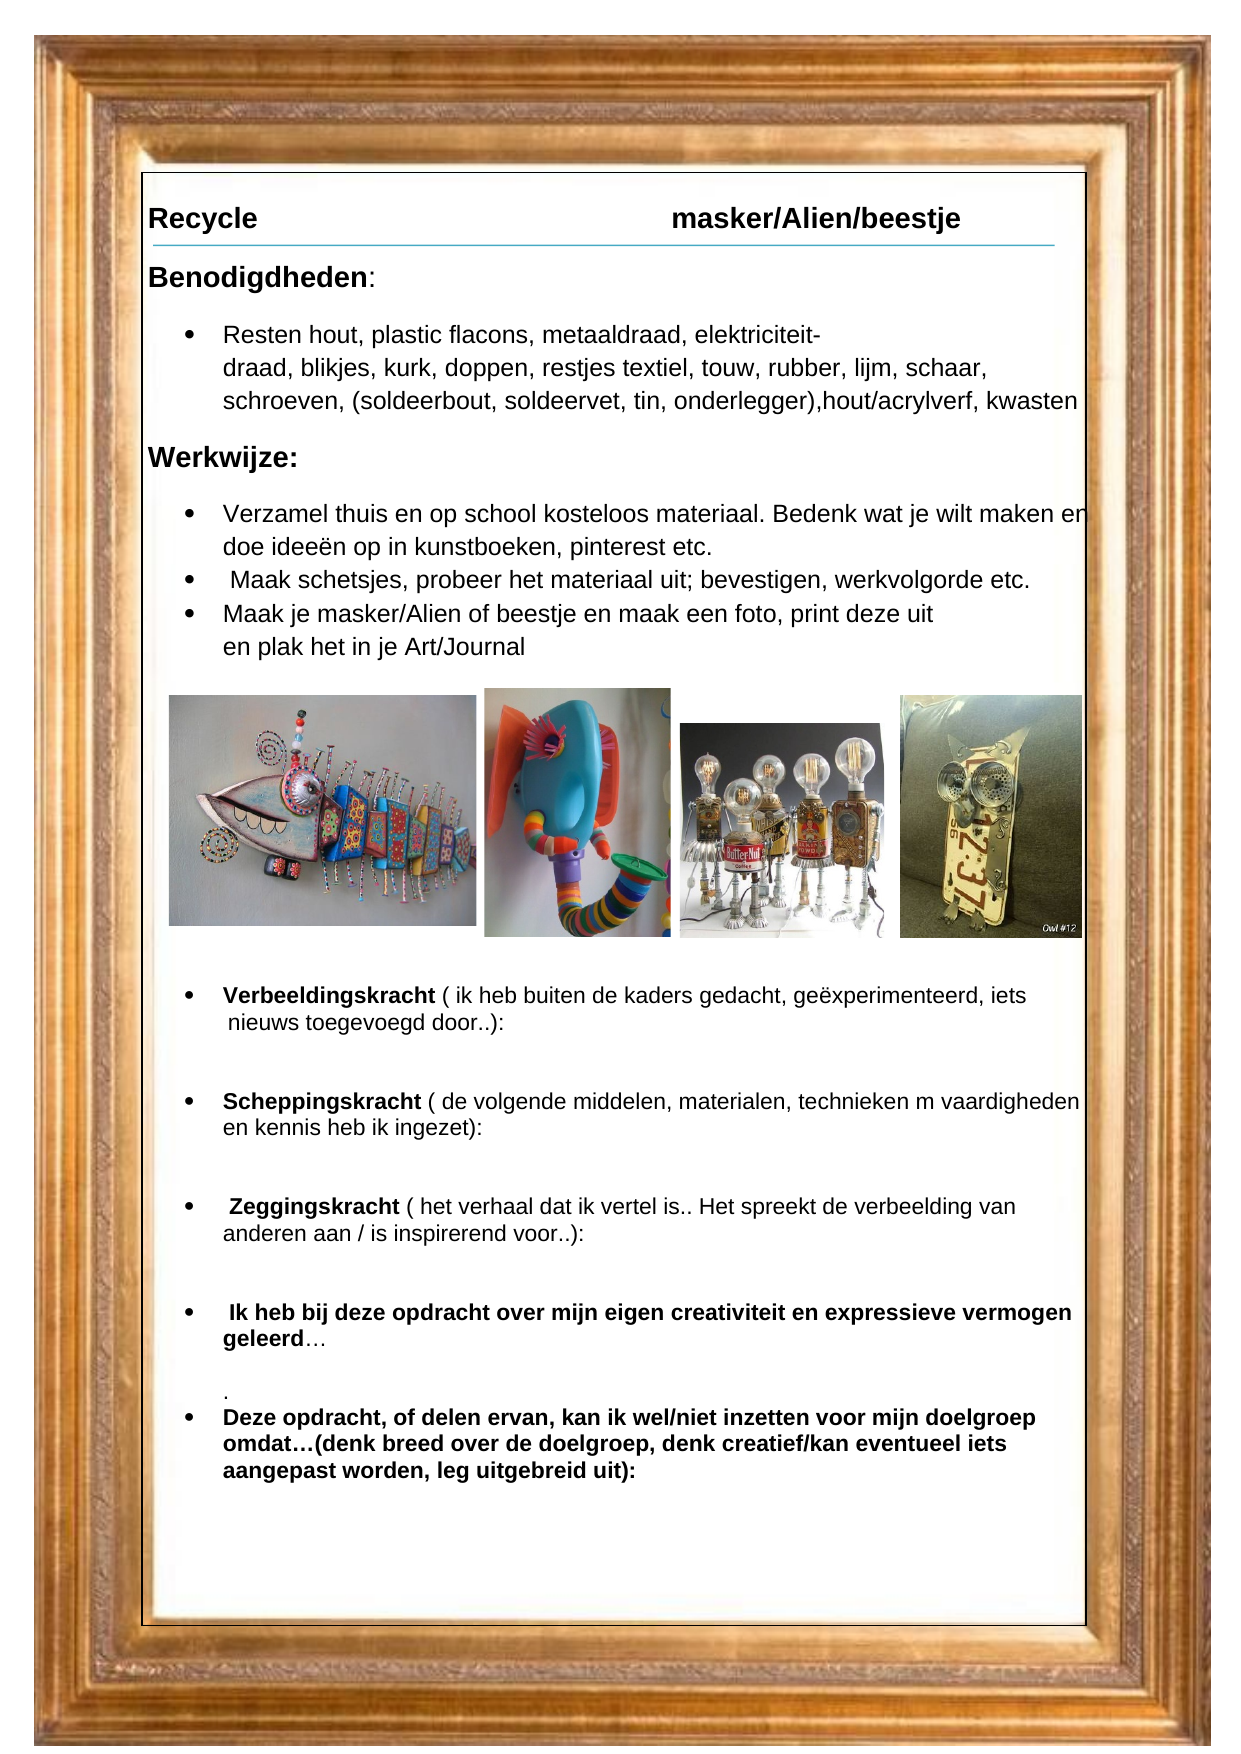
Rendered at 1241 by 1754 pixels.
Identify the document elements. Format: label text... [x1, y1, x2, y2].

list Ik heb bij deze opdracht over mijn eigen creativiteit en expressieve vermogen geleerd… [185, 1299, 1093, 1351]
text nieuws toegevoegd door..): [148, 1009, 1093, 1035]
text Werkwijze: [148, 440, 1093, 473]
list Verzamel thuis en op school kosteloos materiaal. Bedenk wat je wilt maken en doe ideeën op in kunstboeken, pinterest etc. [185, 499, 1093, 561]
list Resten hout, plastic flacons, metaaldraad, elektriciteit- [185, 320, 1093, 349]
list Maak je masker/Alien of beestje en maak een foto, print deze uit [185, 598, 1093, 627]
list Scheppingskracht ( de volgende middelen, materialen, technieken m vaardigheden en kennis heb ik ingezet): [185, 1088, 1093, 1141]
list draad, blikjes, kurk, doppen, restjes textiel, touw, rubber, lijm, schaar, schroeven, (soldeerbout, soldeervet, tin, onderlegger),hout/acrylverf, kwasten [223, 353, 1093, 415]
text Benodigdheden: [148, 261, 1093, 294]
list Deze opdracht, of delen ervan, kan ik wel/niet inzetten voor mijn doelgroep omdat…(denk breed over de doelgroep, denk creatief/kan eventueel iets aangepast worden, leg uitgebreid uit): [185, 1404, 1093, 1483]
text Recycle masker/Alien/beestje [148, 201, 1093, 234]
picture [34, 35, 1211, 1746]
list Verbeeldingskracht ( ik heb buiten de kaders gedacht, geëxperimenteerd, iets [185, 982, 1093, 1009]
list en plak het in je Art/Journal [223, 632, 1093, 660]
list Maak schetsjes, probeer het materiaal uit; bevestigen, werkvolgorde etc. [185, 565, 1093, 594]
text . [223, 1378, 1093, 1404]
list Zeggingskracht ( het verhaal dat ik vertel is.. Het spreekt de verbeelding van anderen aan / is inspirerend voor..): [185, 1193, 1093, 1246]
